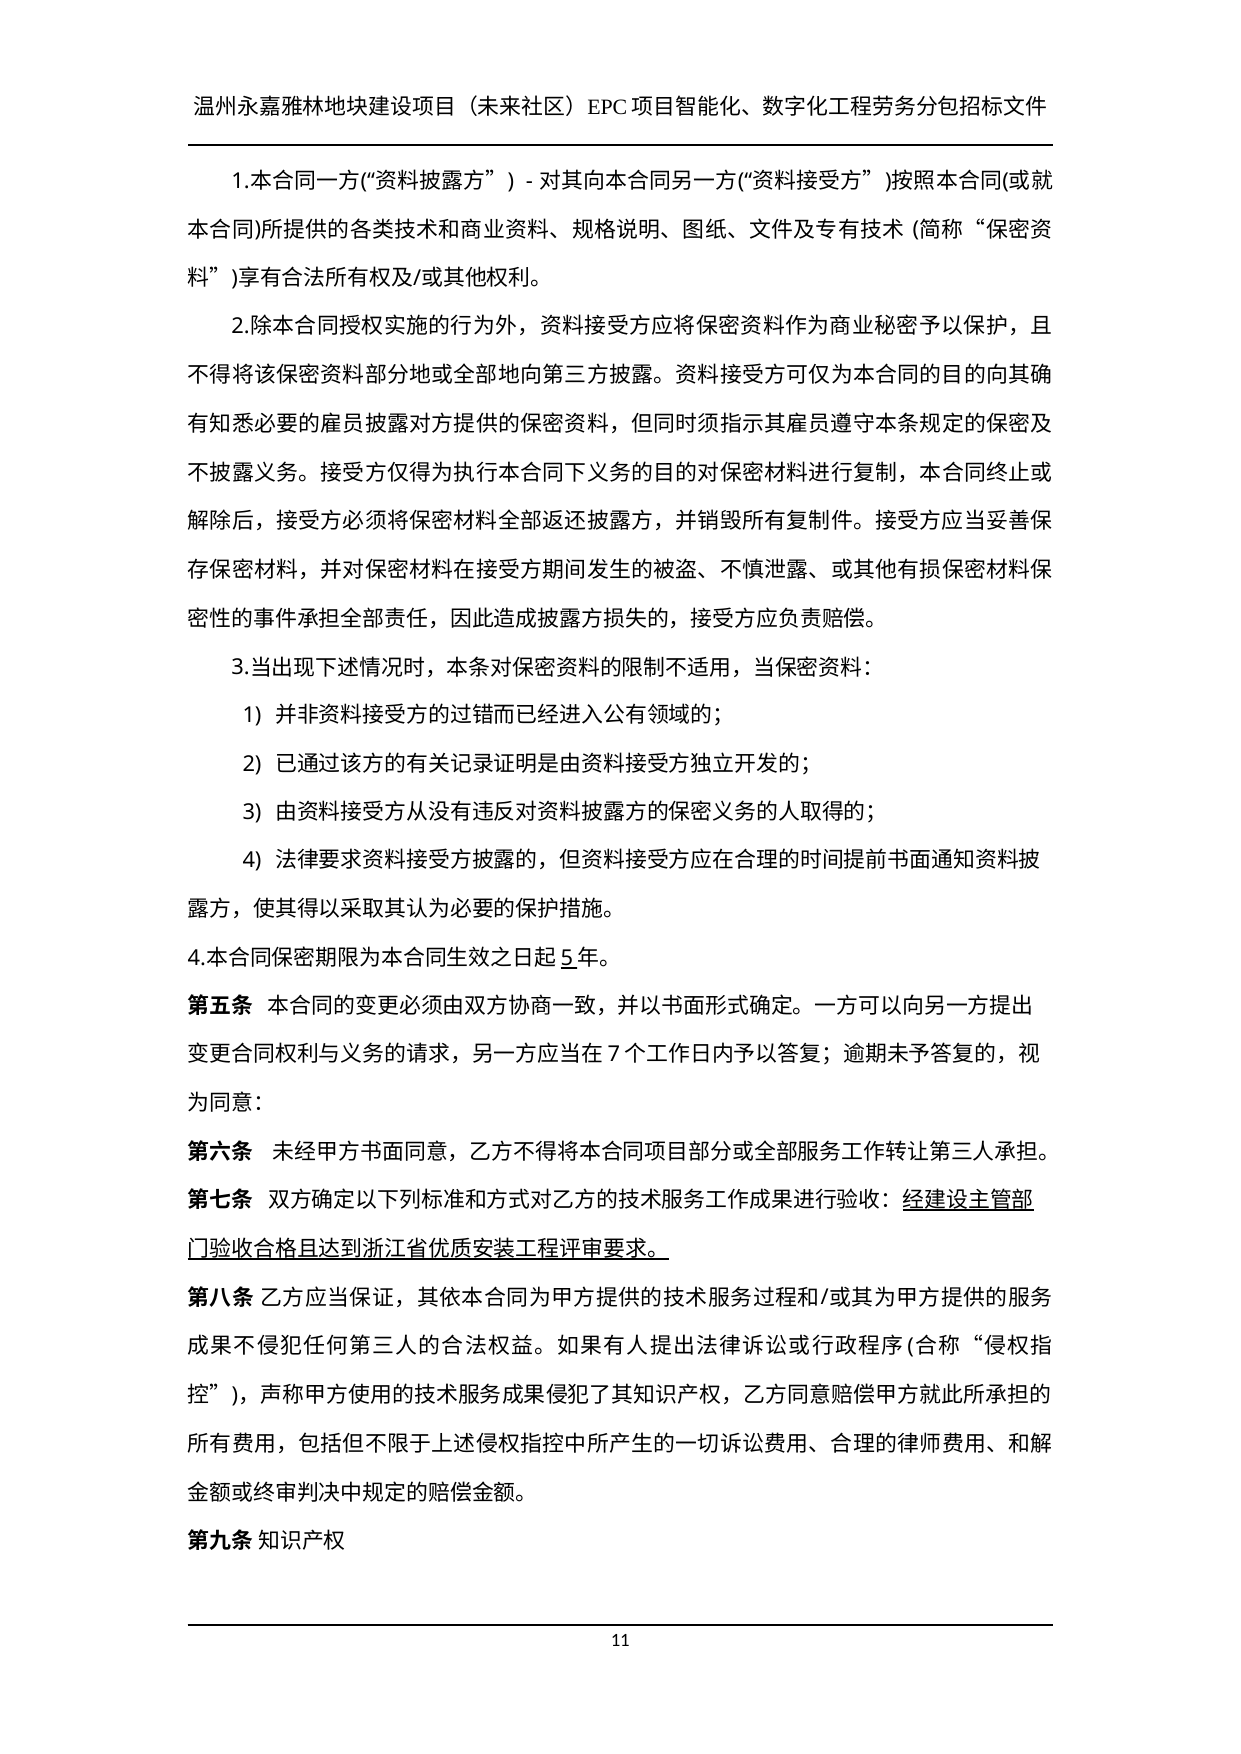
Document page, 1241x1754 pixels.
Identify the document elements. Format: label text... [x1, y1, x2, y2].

list 由资料接受方从没有违反对资料披露方的保密义务的人取得的； [187, 794, 1053, 826]
text 第八条 乙方应当保证，其依本合同为甲方提供的技术服务过程和/或其为甲方提供的服务成果不侵犯任何第三人的合法权益。如果有人提出法律诉讼或行政程序(合称“侵权指控”)，声称甲方使用的技术服务成果侵犯了其知识产权，乙方同意赔偿甲方就此所承担的所有费用，包括但不限于上述侵权指控中所产生的一切诉讼费用、合理的律师费用、和解金额或终审判决中规定的赔偿金额。 [187, 1279, 1053, 1506]
text 2.除本合同授权实施的行为外，资料接受方应将保密资料作为商业秘密予以保护，且不得将该保密资料部分地或全部地向第三方披露。资料接受方可仅为本合同的目的向其确有知悉必要的雇员披露对方提供的保密资料，但同时须指示其雇员遵守本条规定的保密及不披露义务。接受方仅得为执行本合同下义务的目的对保密材料进行复制，本合同终止或解除后，接受方必须将保密材料全部返还披露方，并销毁所有复制件。接受方应当妥善保存保密材料，并对保密材料在接受方期间发生的被盗、不慎泄露、或其他有损保密材料保密性的事件承担全部责任，因此造成披露方损失的，接受方应负责赔偿。 [187, 308, 1053, 633]
text 1.本合同一方(“资料披露方”) - 对其向本合同另一方(“资料接受方”)按照本合同(或就本合同)所提供的各类技术和商业资料、规格说明、图纸、文件及专有技术 (简称“保密资料”)享有合法所有权及/或其他权利。 [187, 162, 1053, 292]
text 4.本合同保密期限为本合同生效之日起5年。 [187, 939, 1053, 972]
list 已通过该方的有关记录证明是由资料接受方独立开发的； [187, 745, 1053, 778]
text 第五条 本合同的变更必须由双方协商一致，并以书面形式确定。一方可以向另一方提出变更合同权利与义务的请求，另一方应当在7个工作日内予以答复；逾期未予答复的，视为同意： [187, 987, 1053, 1117]
text 第九条 知识产权 [187, 1522, 1053, 1554]
text 第七条 双方确定以下列标准和方式对乙方的技术服务工作成果进行验收：经建设主管部门验收合格且达到浙江省优质安装工程评审要求。 [187, 1182, 1053, 1263]
list 并非资料接受方的过错而已经进入公有领域的； [187, 697, 1053, 729]
text 第六条 未经甲方书面同意，乙方不得将本合同项目部分或全部服务工作转让第三人承担。 [187, 1133, 1053, 1166]
text 3.当出现下述情况时，本条对保密资料的限制不适用，当保密资料： [187, 649, 1053, 681]
list 法律要求资料接受方披露的，但资料接受方应在合理的时间提前书面通知资料披露方，使其得以采取其认为必要的保护措施。 [187, 842, 1053, 923]
